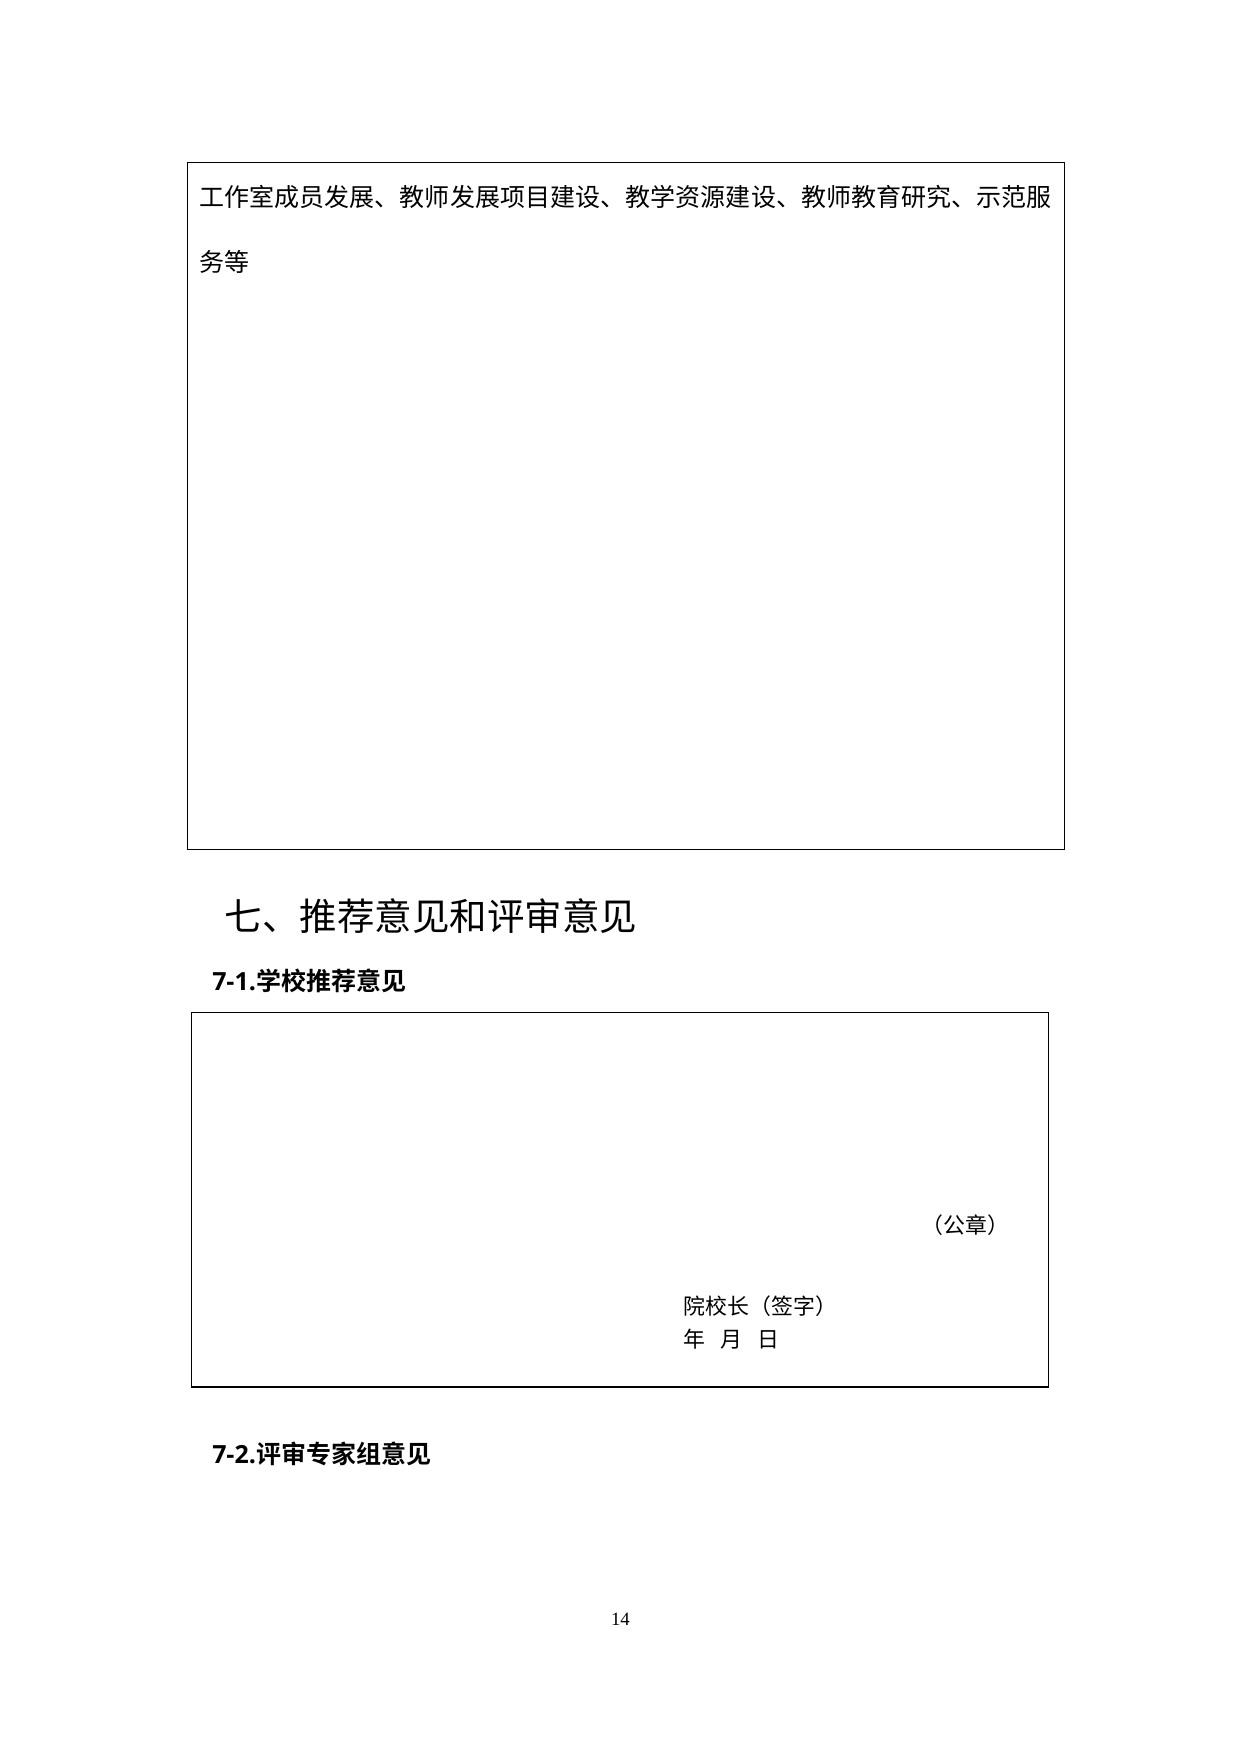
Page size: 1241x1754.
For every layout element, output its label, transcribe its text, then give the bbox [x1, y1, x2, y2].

table_header （公章） 院校长（签字） 年 月 日 [192, 1013, 1048, 1386]
text 七、推荐意见和评审意见 [187, 882, 1053, 947]
text 7-1.学校推荐意见 [187, 947, 1053, 1012]
text 7-2.评审专家组意见 [187, 1420, 1053, 1485]
table_header 工作室成员发展、教师发展项目建设、教学资源建设、教师教育研究、示范服务等 [188, 163, 1064, 848]
